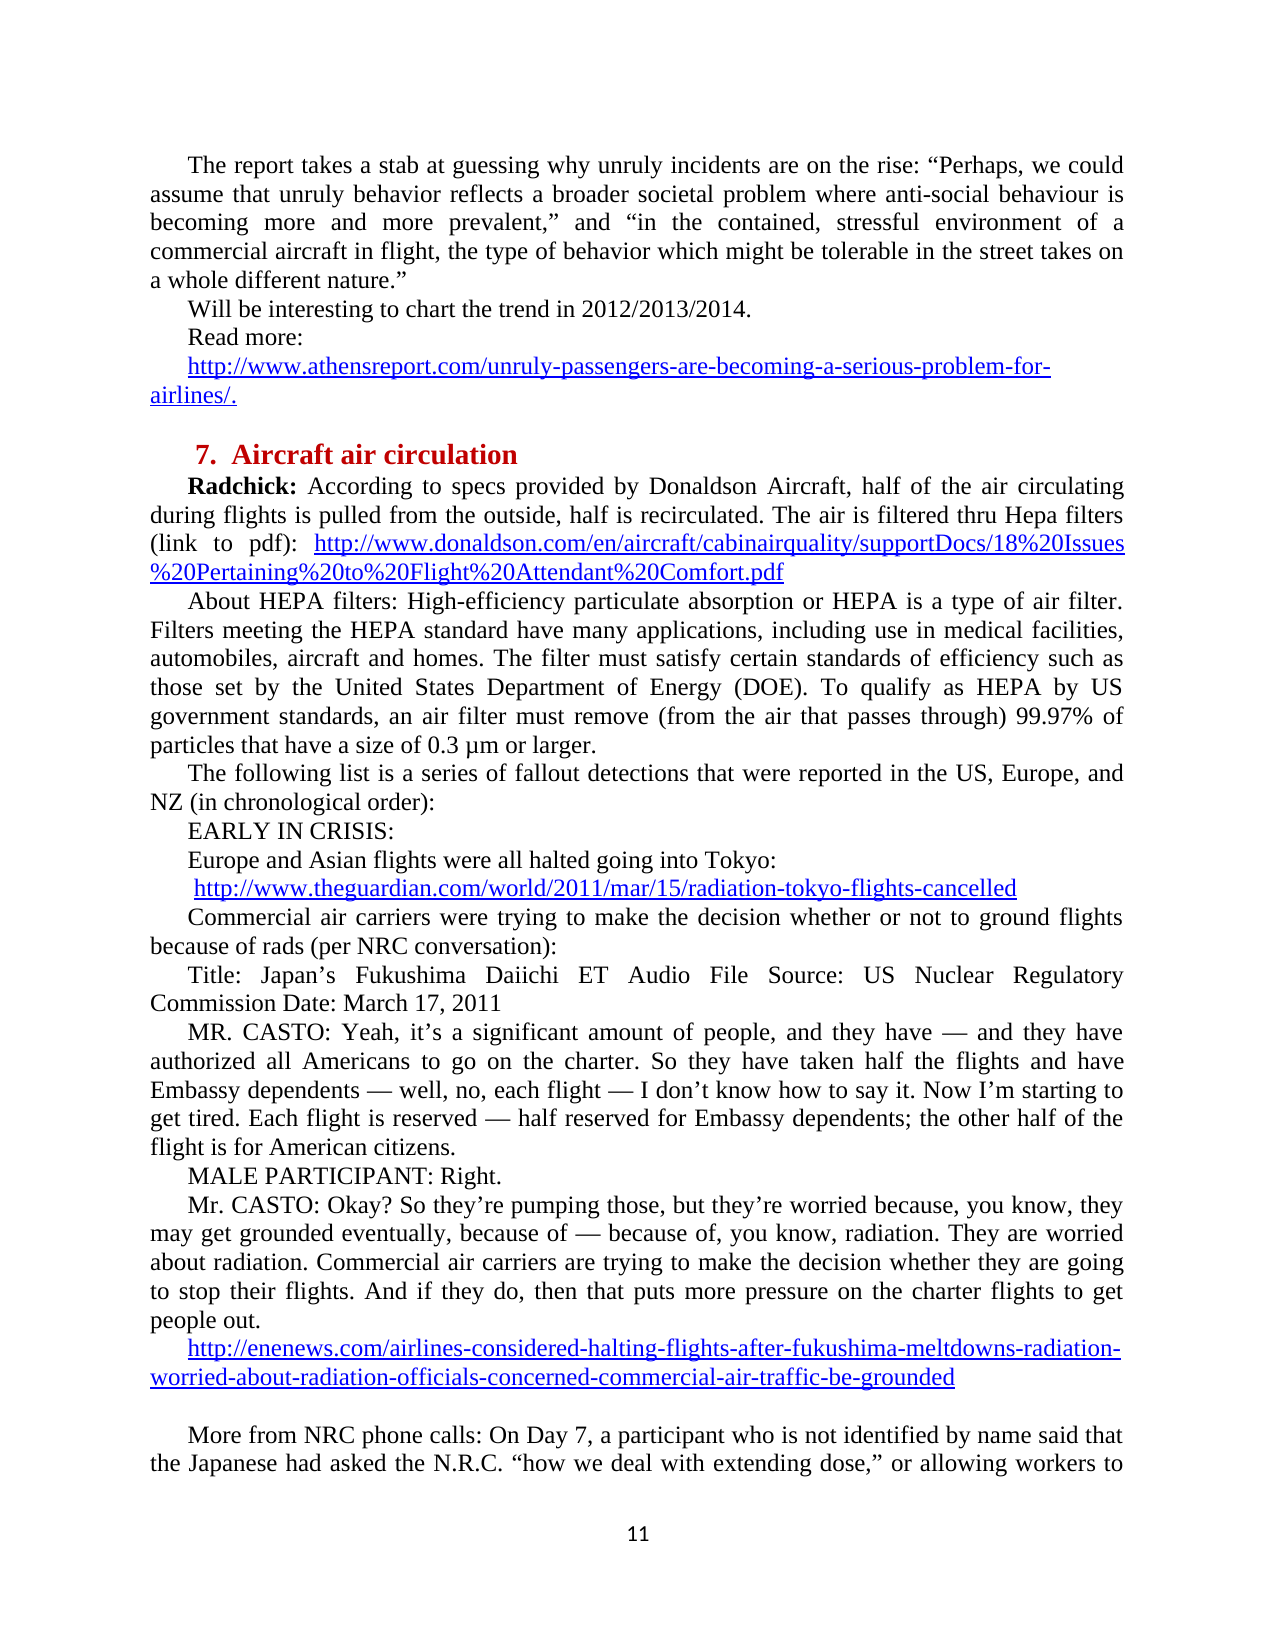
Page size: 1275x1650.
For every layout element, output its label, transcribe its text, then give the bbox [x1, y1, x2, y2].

text The report takes a stab at guessing why unruly incidents are on the rise: “Perhaps, we could assume that unruly behavior reflects a broader societal problem where anti-social behaviour is becoming more and more prevalent,” and “in the contained, stressful environment of a commercial aircraft in flight, the type of behavior which might be tolerable in the street takes on a whole different nature.” [150, 150, 1125, 294]
text Read more: [150, 322, 1125, 351]
text 7. Aircraft air circulation [150, 437, 1125, 471]
text http://www.theguardian.com/world/2011/mar/15/radiation-tokyo-flights-cancelled [150, 873, 1125, 902]
text Radchick: According to specs provided by Donaldson Aircraft, half of the air circulating during flights is pulled from the outside, half is recirculated. The air is filtered thru Hepa filters (link to pdf): http://www.donaldson.com/en/aircraft/cabinairquality/supportDocs/18%20Issues%20Pertaining%20to%20Flight%20Attendant%20Comfort.pdf [150, 471, 1125, 586]
text The following list is a series of fallout detections that were reported in the US, Europe, and NZ (in chronological order): [150, 758, 1125, 816]
text MALE PARTICIPANT: Right. [150, 1161, 1125, 1190]
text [150, 1420, 1125, 1477]
text Mr. CASTO: Okay? So they’re pumping those, but they’re worried because, you know, they may get grounded eventually, because of — because of, you know, radiation. They are worried about radiation. Commercial air carriers are trying to make the decision whether they are going to stop their flights. And if they do, then that puts more pressure on the charter flights to get people out. [150, 1190, 1125, 1333]
text http://www.athensreport.com/unruly-passengers-are-becoming-a-serious-problem-for-airlines/. [150, 351, 1125, 409]
text Will be interesting to chart the trend in 2012/2013/2014. [150, 294, 1125, 322]
text Title: Japan’s Fukushima Daiichi ET Audio File Source: US Nuclear Regulatory Commission Date: March 17, 2011 [150, 960, 1125, 1017]
text Commercial air carriers were trying to make the decision whether or not to ground flights because of rads (per NRC conversation): [150, 902, 1125, 960]
text MR. CASTO: Yeah, it’s a significant amount of people, and they have — and they have authorized all Americans to go on the charter. So they have taken half the flights and have Embassy dependents — well, no, each flight — I don’t know how to say it. Now I’m starting to get tired. Each flight is reserved — half reserved for Embassy dependents; the other half of the flight is for American citizens. [150, 1017, 1125, 1161]
text Europe and Asian flights were all halted going into Tokyo: [150, 845, 1125, 873]
text EARLY IN CRISIS: [150, 816, 1125, 845]
text About HEPA filters: High-efficiency particulate absorption or HEPA is a type of air filter. Filters meeting the HEPA standard have many applications, including use in medical facilities, automobiles, aircraft and homes. The filter must satisfy certain standards of efficiency such as those set by the United States Department of Energy (DOE). To qualify as HEPA by US government standards, an air filter must remove (from the air that passes through) 99.97% of particles that have a size of 0.3 µm or larger. [150, 586, 1125, 758]
text http://enenews.com/airlines-considered-halting-flights-after-fukushima-meltdowns-radiation-worried-about-radiation-officials-concerned-commercial-air-traffic-be-grounded [150, 1333, 1125, 1391]
